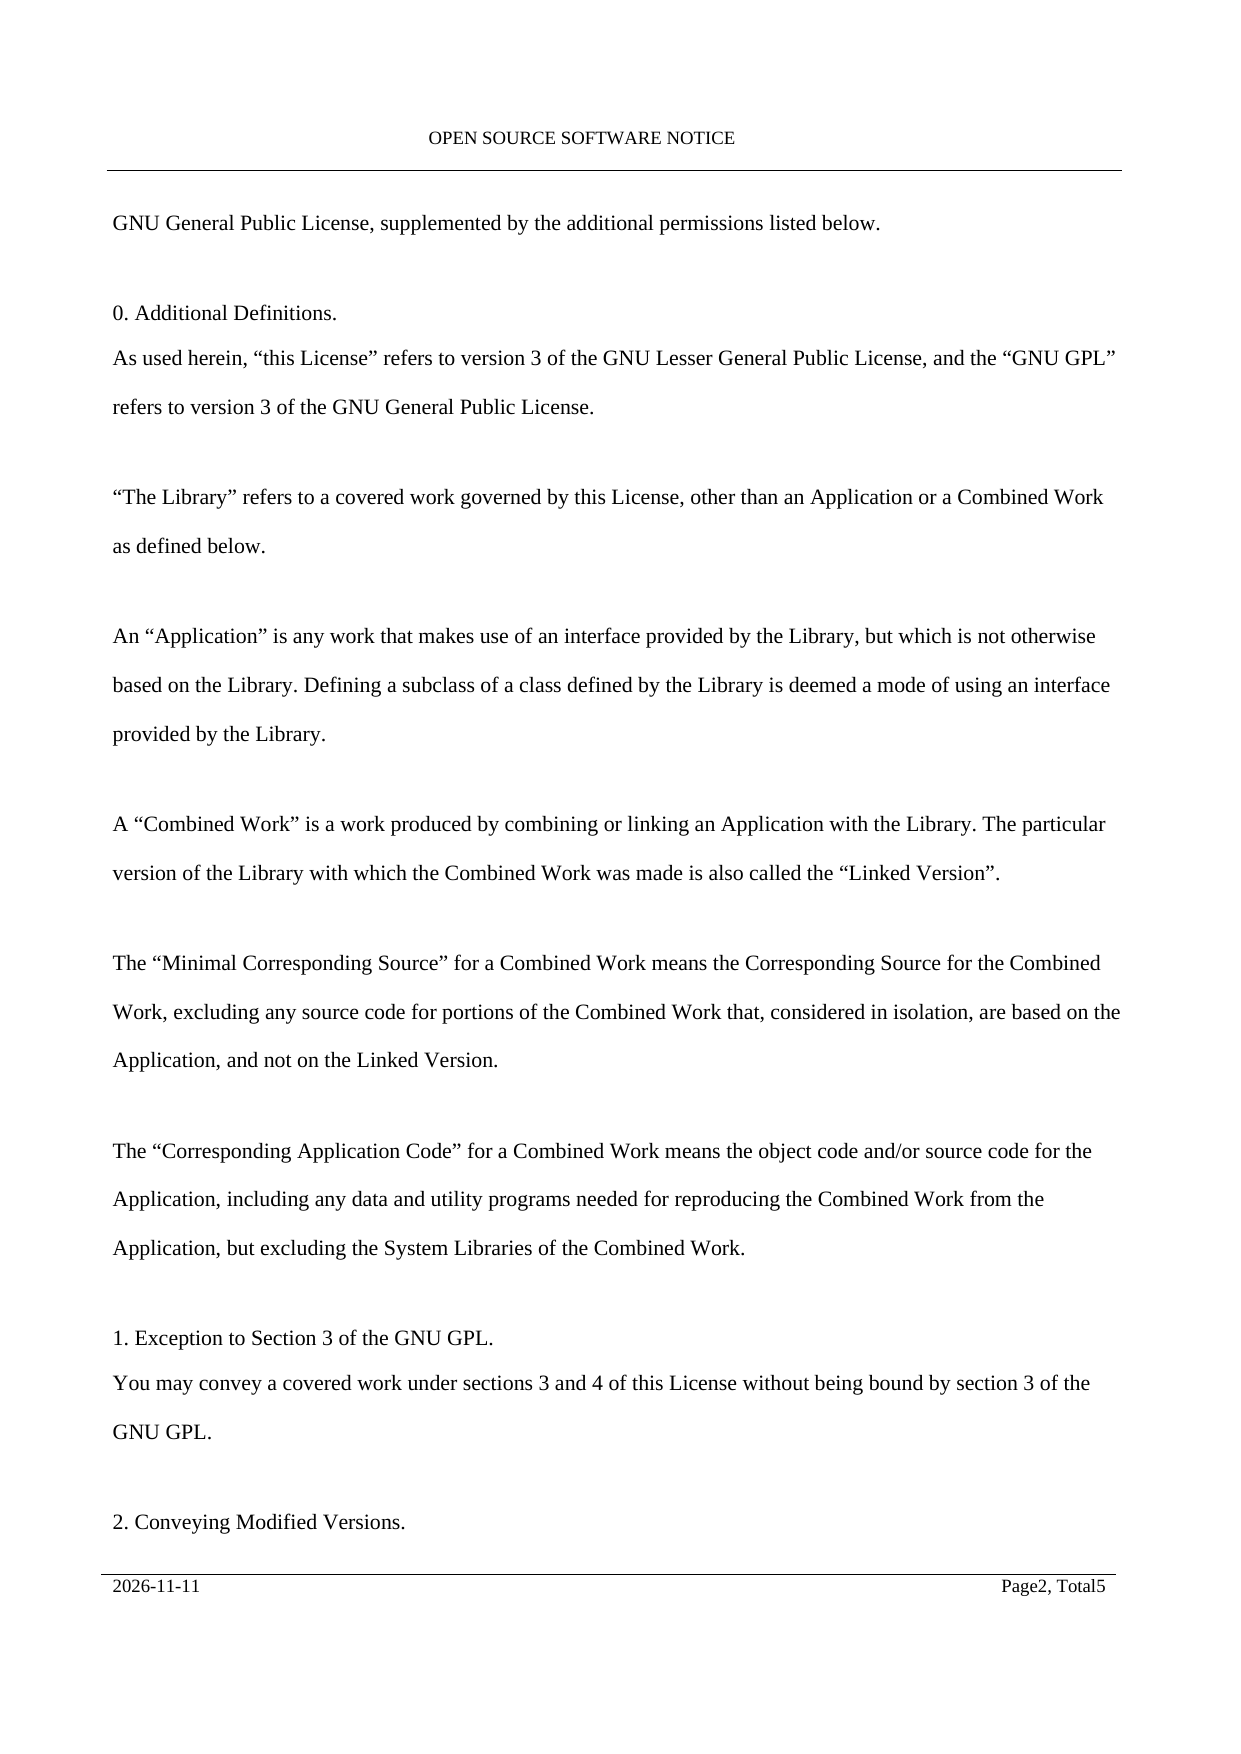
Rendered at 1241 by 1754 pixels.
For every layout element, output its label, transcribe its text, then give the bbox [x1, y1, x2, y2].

text 0. Additional Definitions. [112, 297, 1128, 329]
text 1. Exception to Section 3 of the GNU GPL. [112, 1322, 1128, 1354]
text A “Combined Work” is a work produced by combining or linking an Application with the Library. The particular version of the Library with which the Combined Work was made is also called the “Linked Version”. [112, 807, 1128, 888]
text An “Application” is any work that makes use of an interface provided by the Library, but which is not otherwise based on the Library. Defining a subclass of a class defined by the Library is deemed a mode of using an interface provided by the Library. [112, 619, 1128, 749]
text You may convey a covered work under sections 3 and 4 of this License without being bound by section 3 of the GNU GPL. [112, 1367, 1128, 1448]
text The “Minimal Corresponding Source” for a Combined Work means the Corresponding Source for the Combined Work, excluding any source code for portions of the Combined Work that, considered in isolation, are based on the Application, and not on the Linked Version. [112, 946, 1128, 1076]
text “The Library” refers to a covered work governed by this License, other than an Application or a Combined Work as defined below. [112, 481, 1128, 562]
text The “Corresponding Application Code” for a Combined Work means the object code and/or source code for the Application, including any data and utility programs needed for reproducing the Combined Work from the Application, but excluding the System Libraries of the Combined Work. [112, 1134, 1128, 1264]
text 2. Conveying Modified Versions. [112, 1506, 1128, 1538]
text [112, 206, 1128, 239]
text As used herein, “this License” refers to version 3 of the GNU Lesser General Public License, and the “GNU GPL” refers to version 3 of the GNU General Public License. [112, 342, 1128, 423]
